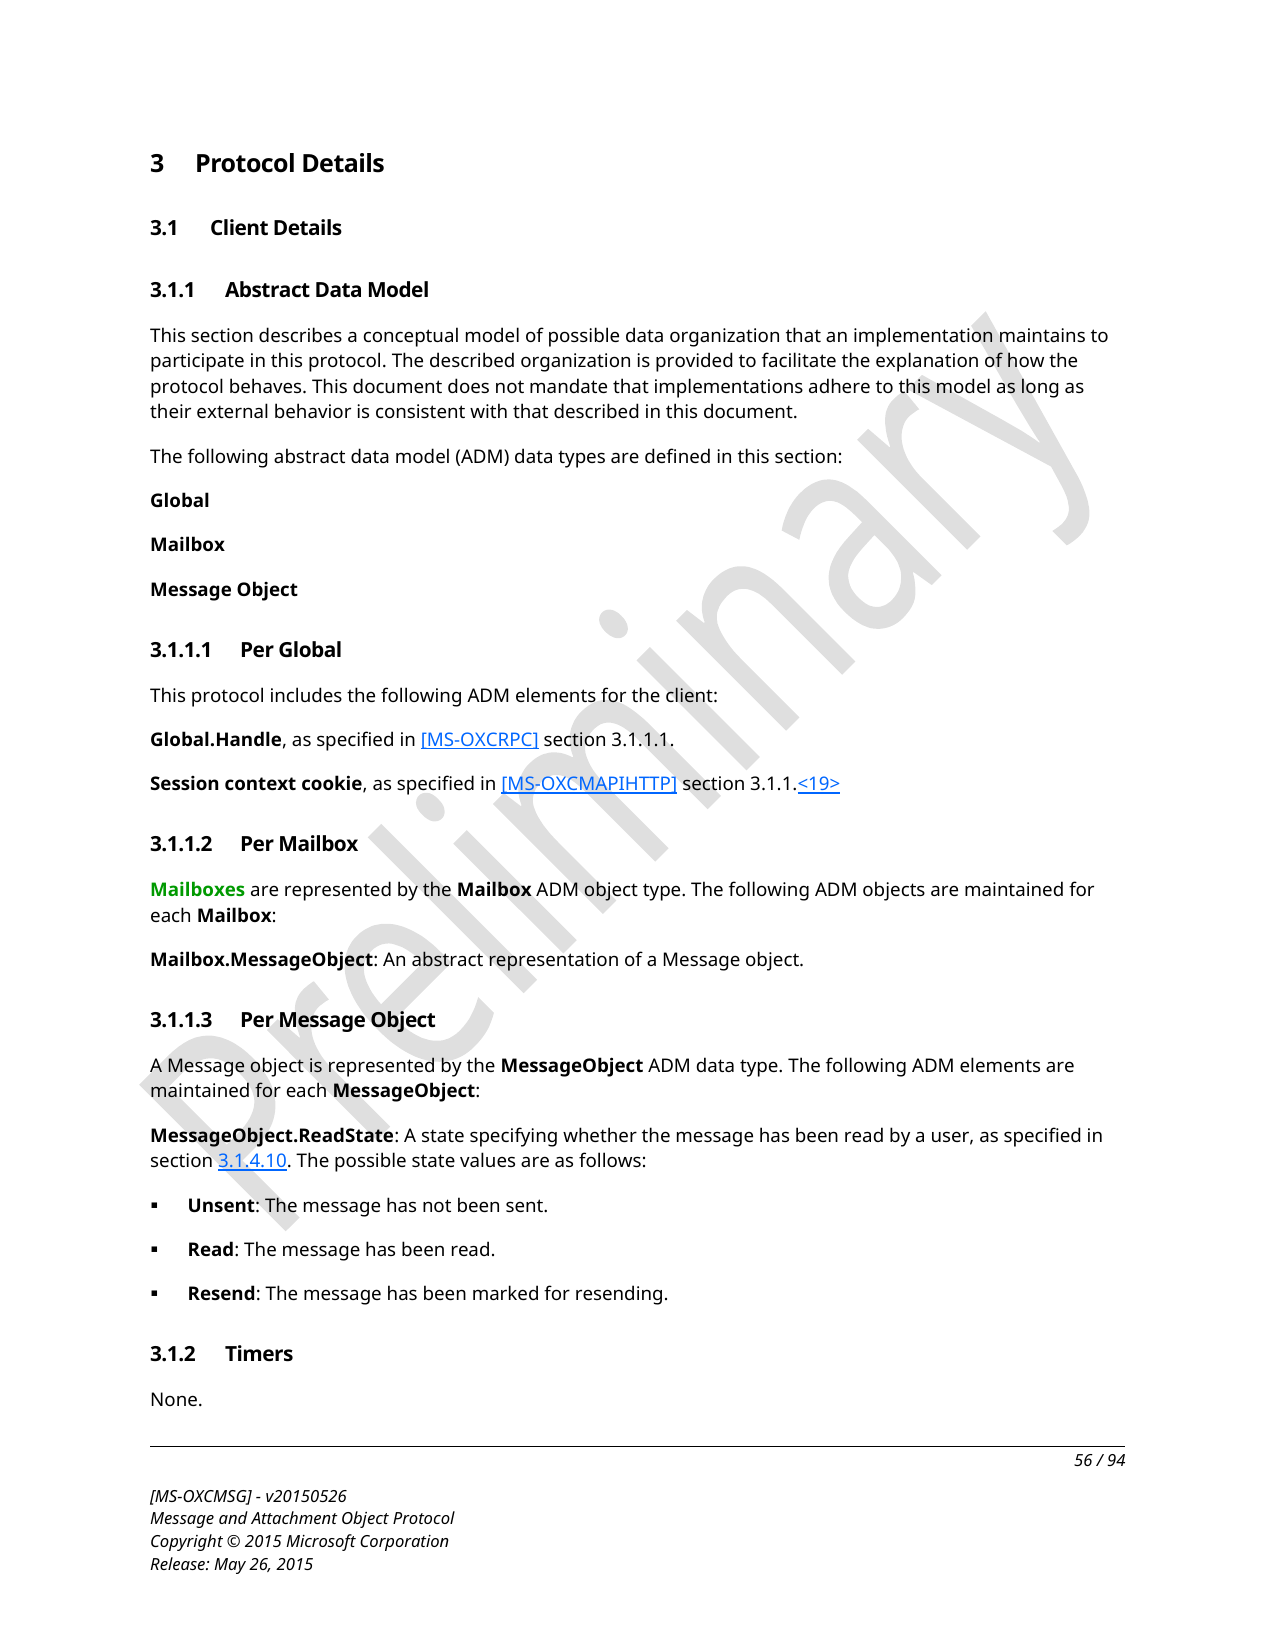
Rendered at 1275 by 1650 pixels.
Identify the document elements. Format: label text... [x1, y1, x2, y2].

text None. [150, 1386, 1125, 1412]
subtitle Abstract Data Model [150, 275, 1125, 303]
text This protocol includes the following ADM elements for the client: [150, 682, 1125, 707]
subtitle Timers [150, 1339, 1125, 1368]
subtitle Per Mailbox [150, 829, 1125, 858]
text Mailbox.MessageObject: An abstract representation of a Message object. [150, 946, 1125, 972]
subtitle Per Message Object [150, 1005, 1125, 1033]
subtitle Protocol Details [150, 146, 1125, 180]
list Unsent: The message has not been sent. [150, 1192, 1125, 1217]
text This section describes a conceptual model of possible data organization that an implementation maintains to participate in this protocol. The described organization is provided to facilitate the explanation of how the protocol behaves. This document does not mandate that implementations adhere to this model as long as their external behavior is consistent with that described in this document. [150, 322, 1125, 424]
subtitle Client Details [150, 213, 1125, 242]
text A Message object is represented by the MessageObject ADM data type. The following ADM elements are maintained for each MessageObject: [150, 1052, 1125, 1103]
text Session context cookie, as specified in [MS-OXCMAPIHTTP] section 3.1.1.<19> [150, 770, 1125, 796]
text The following abstract data model (ADM) data types are defined in this section: [150, 443, 1125, 468]
text Mailboxes are represented by the Mailbox ADM object type. The following ADM objects are maintained for each Mailbox: [150, 876, 1125, 927]
text MessageObject.ReadState: A state specifying whether the message has been read by a user, as specified in section 3.1.4.10. The possible state values are as follows: [150, 1122, 1125, 1173]
text Global.Handle, as specified in [MS-OXCRPC] section 3.1.1.1. [150, 726, 1125, 752]
list Read: The message has been read. [150, 1236, 1125, 1262]
subtitle Per Global [150, 635, 1125, 663]
text Message Object [150, 576, 1125, 601]
list Resend: The message has been marked for resending. [150, 1280, 1125, 1306]
text Mailbox [150, 532, 1125, 557]
text Global [150, 487, 1125, 513]
